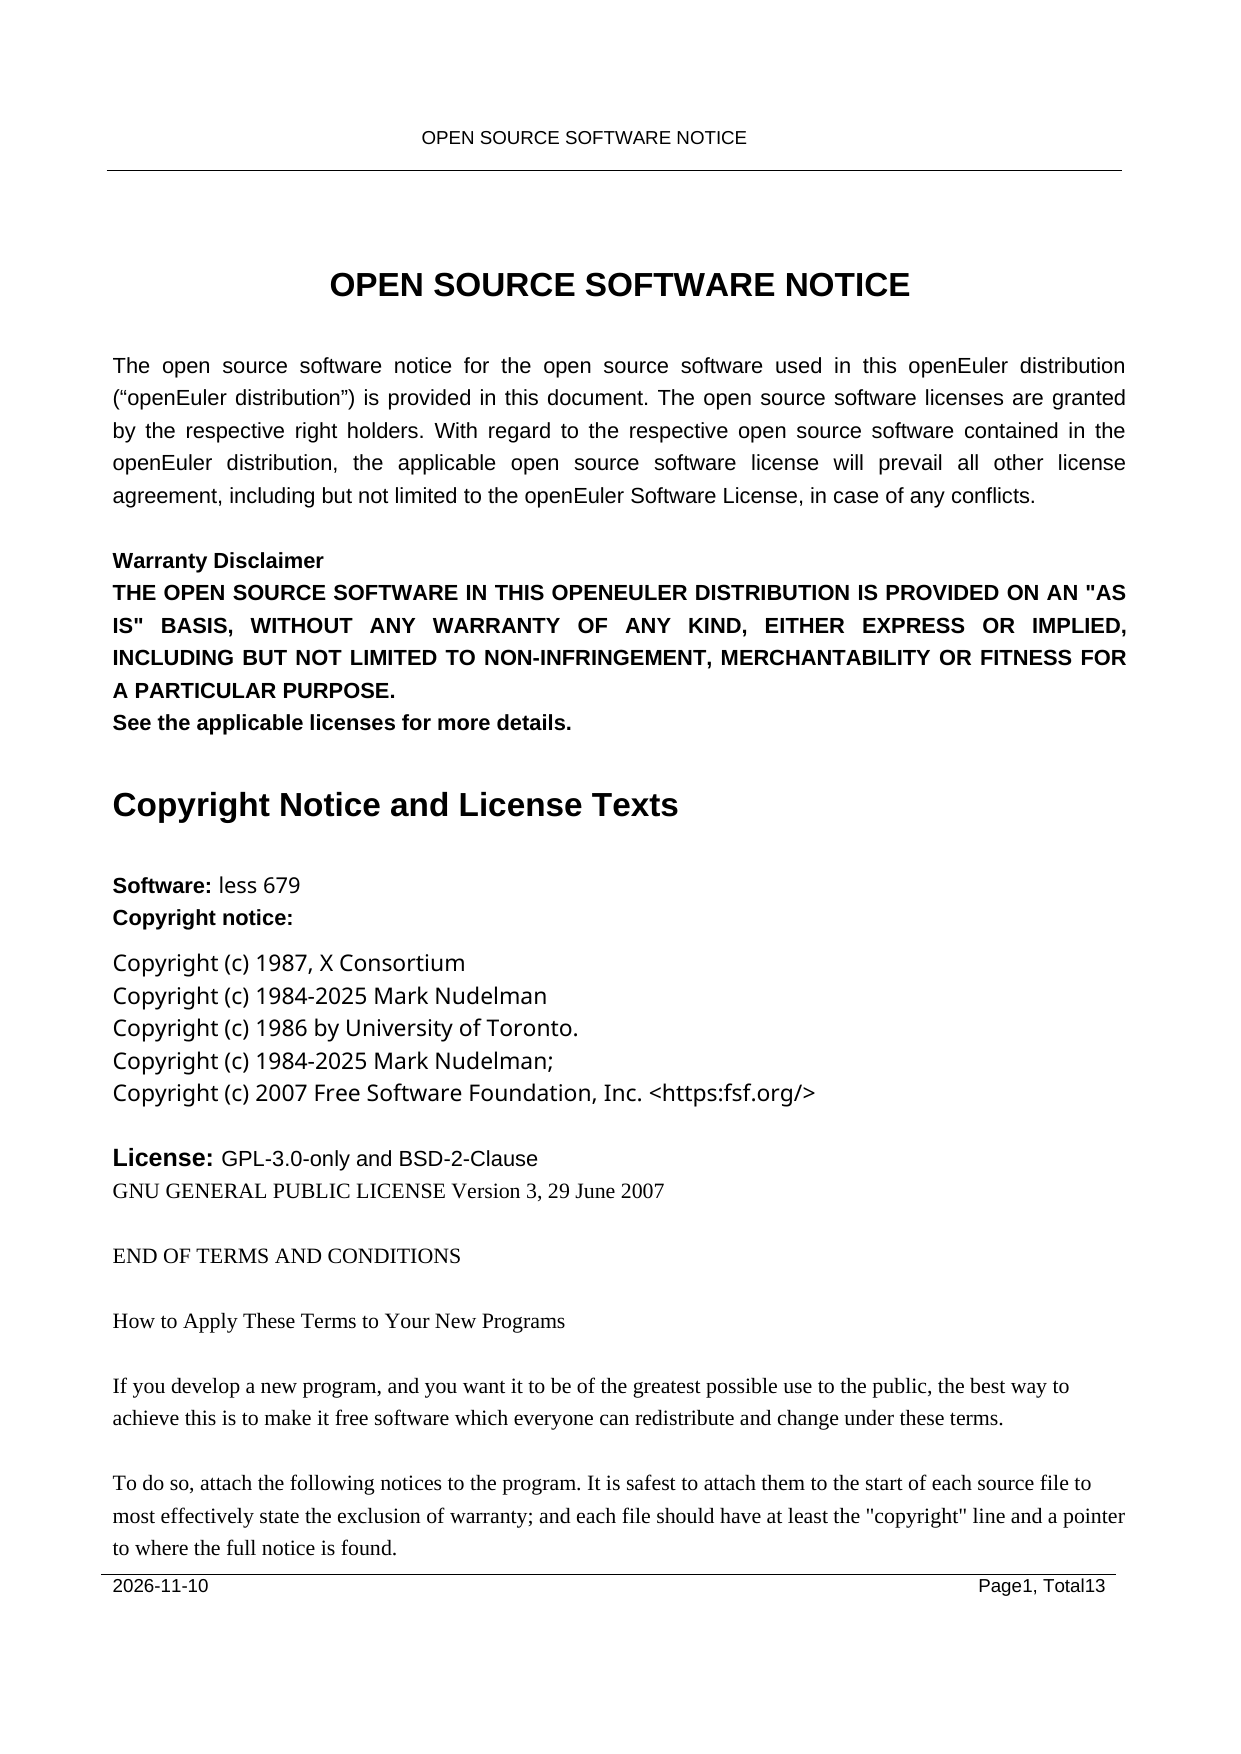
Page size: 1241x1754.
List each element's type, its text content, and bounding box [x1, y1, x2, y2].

text License: GPL-3.0-only and BSD-2-Clause [112, 1142, 1128, 1174]
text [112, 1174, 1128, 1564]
text The open source software notice for the open source software used in this openEuler distribution (“openEuler distribution”) is provided in this document. The open source software licenses are granted by the respective right holders. With regard to the respective open source software contained in the openEuler distribution, the applicable open source software license will prevail all other license agreement, including but not limited to the openEuler Software License, in case of any conflicts. [112, 349, 1128, 511]
text Warranty Disclaimer [112, 544, 1128, 576]
text Copyright notice: [112, 901, 1128, 934]
text Copyright Notice and License Texts [112, 771, 1128, 836]
text Copyright (c) 1987, X Consortium Copyright (c) 1984-2025 Mark Nudelman Copyright (c) 1986 by University of Toronto. Copyright (c) 1984-2025 Mark Nudelman; Copyright (c) 2007 Free Software Foundation, Inc. <https:fsf.org/> [112, 947, 1128, 1142]
text THE OPEN SOURCE SOFTWARE IN THIS OPENEULER DISTRIBUTION IS PROVIDED ON AN "AS IS" BASIS, WITHOUT ANY WARRANTY OF ANY KIND, EITHER EXPRESS OR IMPLIED, INCLUDING BUT NOT LIMITED TO NON-INFRINGEMENT, MERCHANTABILITY OR FITNESS FOR A PARTICULAR PURPOSE. See the applicable licenses for more details. [112, 576, 1128, 739]
title Software: less 679 [112, 869, 1128, 901]
text OPEN SOURCE SOFTWARE NOTICE [112, 251, 1128, 316]
